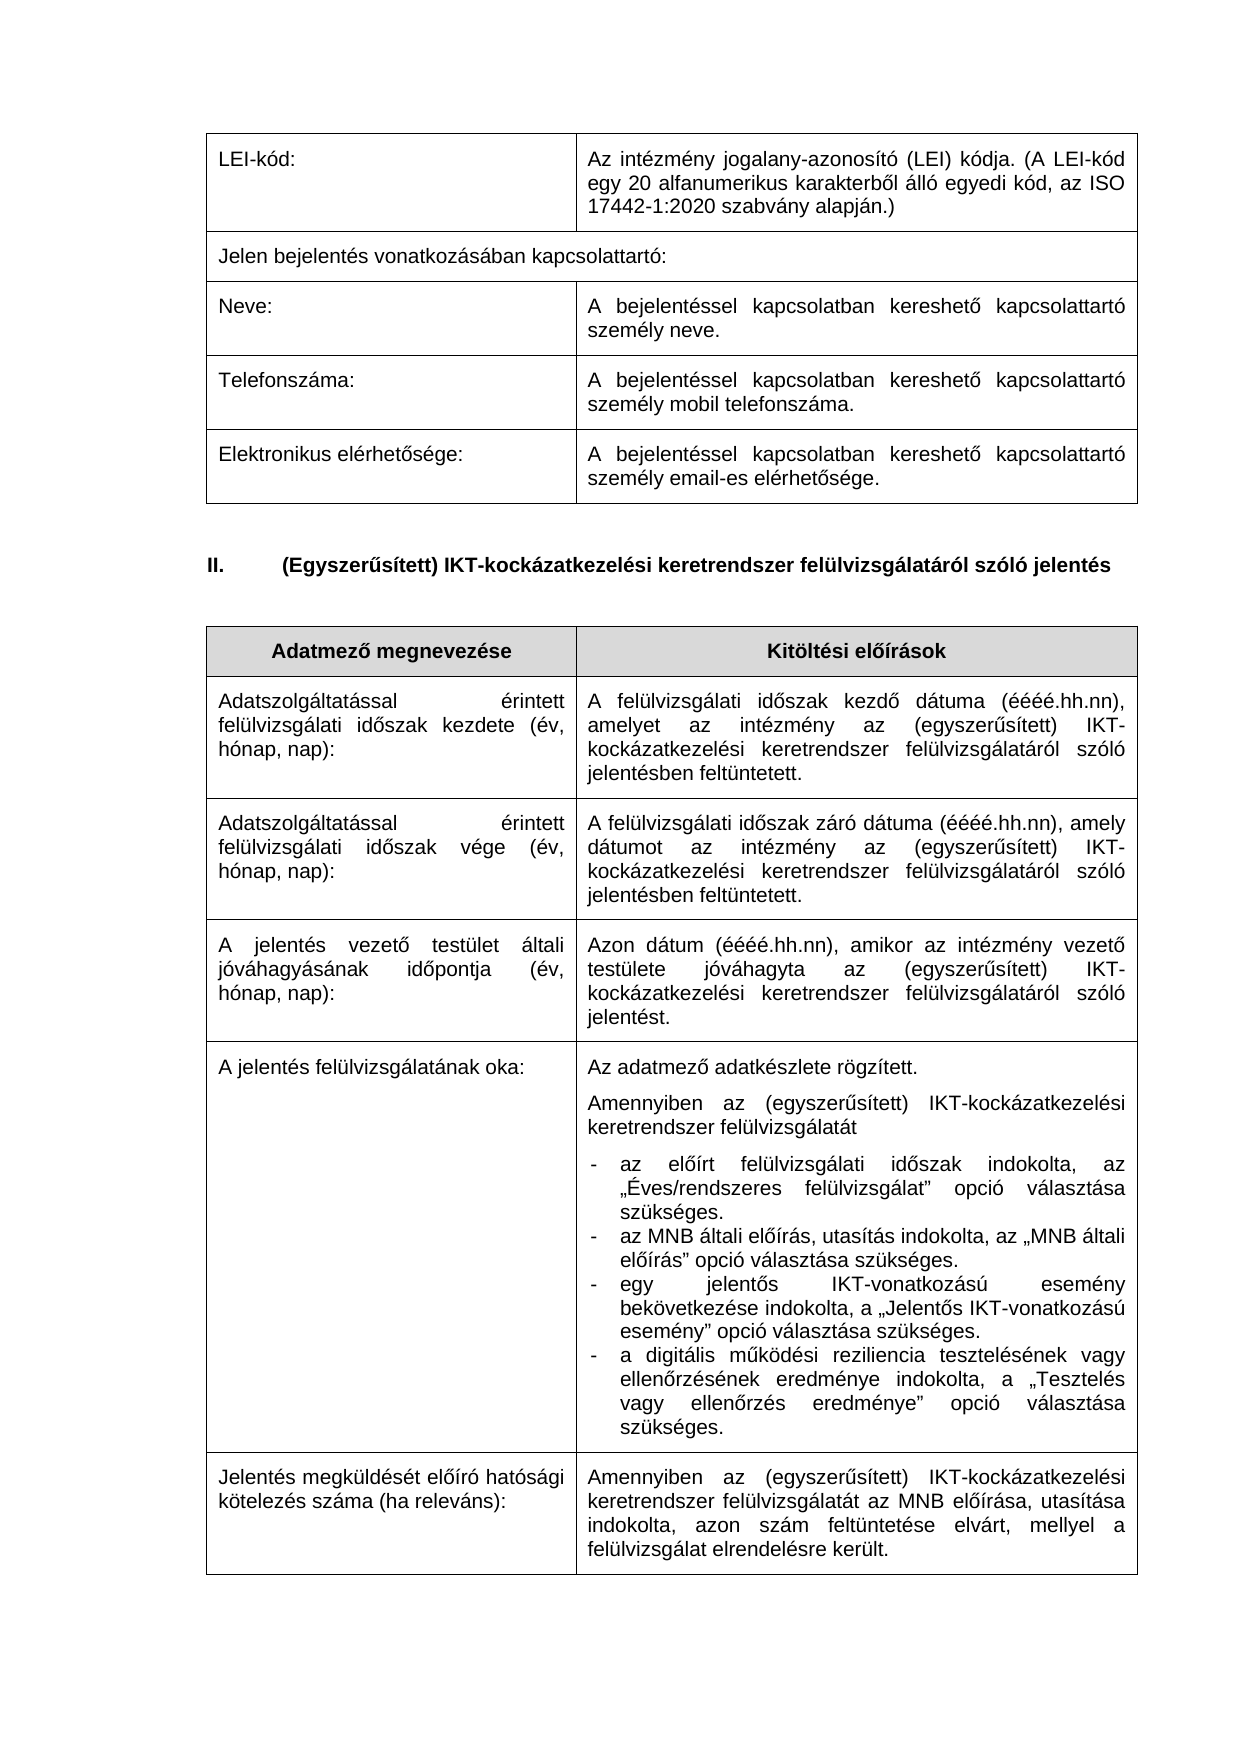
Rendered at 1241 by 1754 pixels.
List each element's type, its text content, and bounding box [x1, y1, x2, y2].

table_cell Jelen bejelentés vonatkozásában kapcsolattartó: [207, 232, 1137, 281]
table_cell Elektronikus elérhetősége: [207, 430, 576, 503]
table_cell LEI-kód: [207, 134, 576, 231]
table_cell Az intézmény jogalany-azonosító (LEI) kódja. (A LEI-kód egy 20 alfanumerikus karakterből álló egyedi kód, az ISO 17442-1:2020 szabvány alapján.) [577, 134, 1137, 231]
table_cell A bejelentéssel kapcsolatban kereshető kapcsolattartó személy email-es elérhetősége. [577, 430, 1137, 503]
table_cell A felülvizsgálati időszak kezdő dátuma (éééé.hh.nn), amelyet az intézmény az (egyszerűsített) IKT-kockázatkezelési keretrendszer felülvizsgálatáról szóló jelentésben feltüntetett. [577, 677, 1137, 797]
table_cell A jelentés felülvizsgálatának oka: [207, 1042, 576, 1452]
table_cell Adatszolgáltatással érintett felülvizsgálati időszak kezdete (év, hónap, nap): [207, 677, 576, 797]
table_cell Telefonszáma: [207, 356, 576, 429]
table_cell A bejelentéssel kapcsolatban kereshető kapcsolattartó személy neve. [577, 282, 1137, 355]
table_cell Az adatmező adatkészlete rögzített. Amennyiben az (egyszerűsített) IKT-kockázatkezelési keretrendszer felülvizsgálatát az előírt felülvizsgálati időszak indokolta, az „Éves/rendszeres felülvizsgálat” opció választása szükséges. az MNB általi előírás, utasítás indokolta, az „MNB általi előírás” opció választása szükséges. egy jelentős IKT-vonatkozású esemény bekövetkezése indokolta, a „Jelentős IKT-vonatkozású esemény” opció választása szükséges. a digitális működési reziliencia tesztelésének vagy ellenőrzésének eredménye indokolta, a „Tesztelés vagy ellenőrzés eredménye” opció választása szükséges. [577, 1042, 1137, 1452]
table_header Adatmező megnevezése [207, 627, 576, 676]
table_cell Neve: [207, 282, 576, 355]
table_header Kitöltési előírások [577, 627, 1137, 676]
table_cell Azon dátum (éééé.hh.nn), amikor az intézmény vezető testülete jóváhagyta az (egyszerűsített) IKT-kockázatkezelési keretrendszer felülvizsgálatáról szóló jelentést. [577, 920, 1137, 1041]
table_cell A felülvizsgálati időszak záró dátuma (éééé.hh.nn), amely dátumot az intézmény az (egyszerűsített) IKT-kockázatkezelési keretrendszer felülvizsgálatáról szóló jelentésben feltüntetett. [577, 799, 1137, 919]
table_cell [577, 1453, 1137, 1573]
table_cell A jelentés vezető testület általi jóváhagyásának időpontja (év, hónap, nap): [207, 920, 576, 1041]
list (Egyszerűsített) IKT-kockázatkezelési keretrendszer felülvizsgálatáról szóló jelentés [207, 553, 1122, 577]
table_cell A bejelentéssel kapcsolatban kereshető kapcsolattartó személy mobil telefonszáma. [577, 356, 1137, 429]
table_cell Adatszolgáltatással érintett felülvizsgálati időszak vége (év, hónap, nap): [207, 799, 576, 919]
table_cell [207, 1453, 576, 1573]
